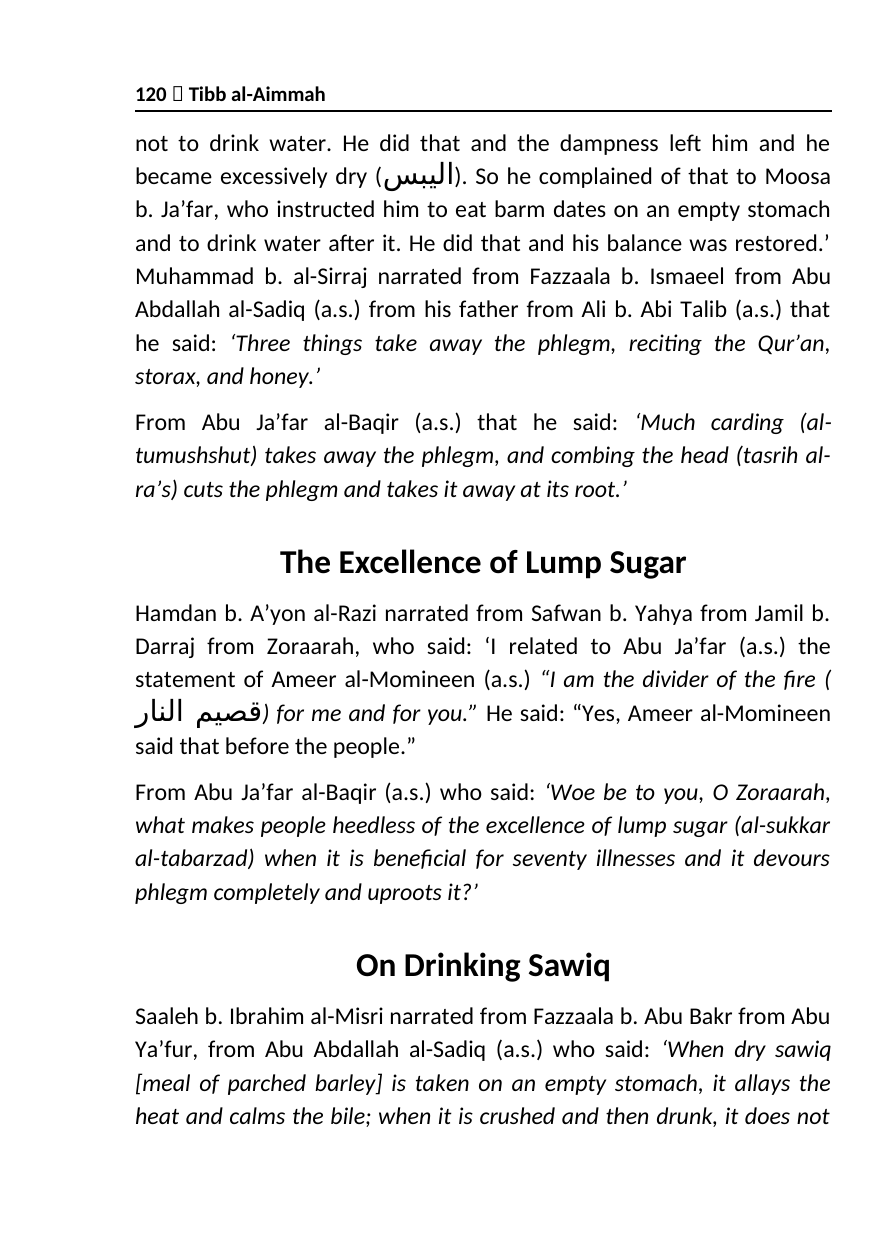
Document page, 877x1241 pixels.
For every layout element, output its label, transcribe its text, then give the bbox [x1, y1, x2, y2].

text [135, 998, 832, 1131]
text From Abu Ja’far al-Baqir (a.s.) who said: ‘Woe be to you, O Zoraarah, what makes people heedless of the excellence of lump sugar (al-sukkar al-tabarzad) when it is beneficial for seventy illnesses and it devours phlegm completely and uproots it?’ [135, 773, 832, 907]
text From Abu Ja’far al-Baqir (a.s.) that he said: ‘Much carding (al-tumushshut) takes away the phlegm, and combing the head (tasrih al-ra’s) cuts the phlegm and takes it away at its root.’ [135, 404, 832, 504]
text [135, 124, 832, 391]
subtitle On Drinking Sawiq [135, 944, 832, 985]
subtitle The Excellence of Lump Sugar [135, 541, 832, 582]
text Hamdan b. A’yon al-Razi narrated from Safwan b. Yahya from Jamil b. Darraj from Zoraarah, who said: ‘I related to Abu Ja’far (a.s.) the statement of Ameer al-Momineen (a.s.) “I am the divider of the fire (قصيم النار) for me and for you.” He said: “Yes, Ameer al-Momineen said that before the people.” [135, 594, 832, 761]
